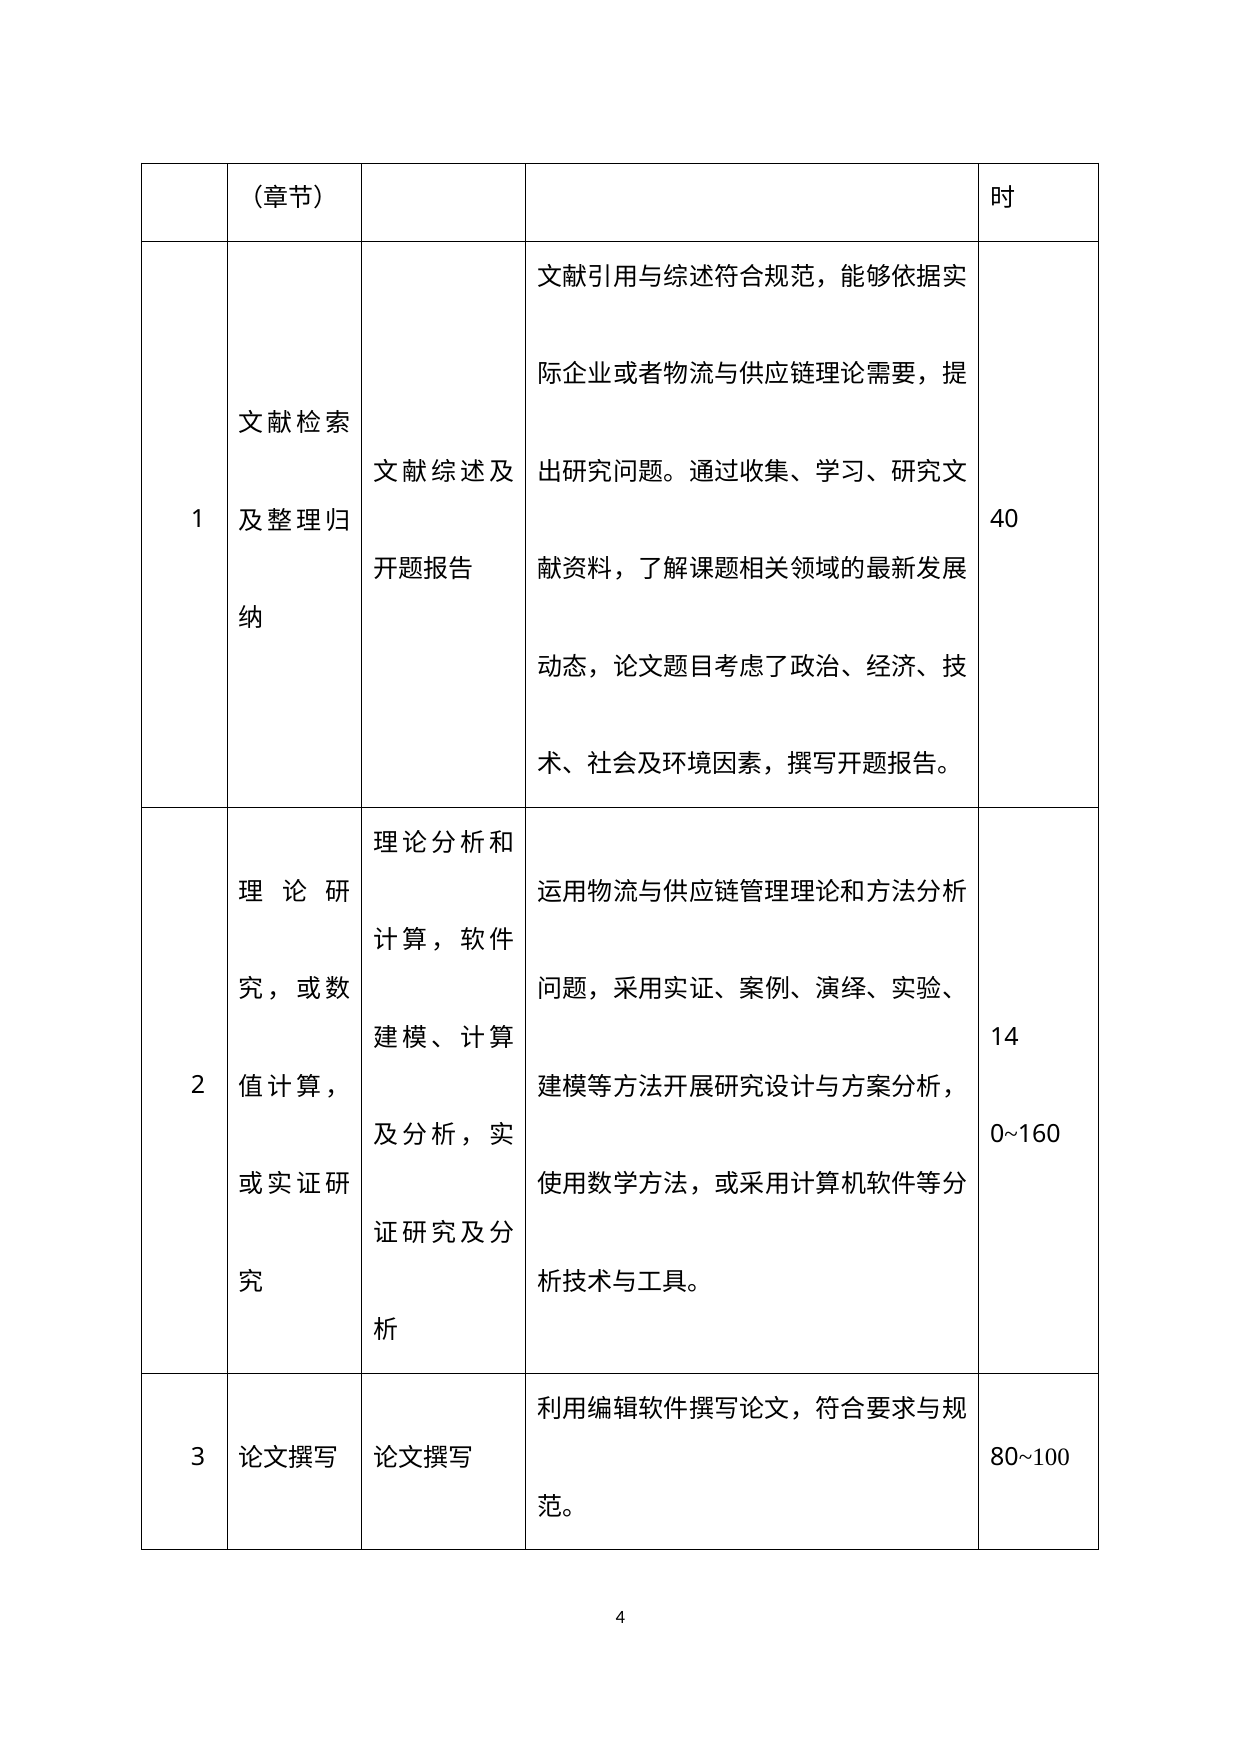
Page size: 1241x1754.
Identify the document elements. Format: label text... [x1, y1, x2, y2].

table_cell 140~160 [979, 808, 1098, 1373]
table_cell 论文撰写 [228, 1374, 361, 1549]
table_cell 2 [142, 808, 227, 1373]
table_header 教学要求 [526, 164, 978, 241]
table_header 知识单元（章节） [228, 164, 361, 241]
table_cell 80~100 [979, 1374, 1098, 1549]
table_cell 1 [142, 242, 227, 807]
table_header 知识点 [362, 164, 525, 241]
table_cell 40 [979, 242, 1098, 807]
table_cell 论文撰写 [362, 1374, 525, 1549]
table_cell 理论研究，或数值计算，或实证研究 [228, 808, 361, 1373]
table_header 推荐学时 [979, 164, 1098, 241]
table_cell 文献检索及整理归纳 [228, 242, 361, 807]
table_cell 文献引用与综述符合规范，能够依据实际企业或者物流与供应链理论需要，提出研究问题。通过收集、学习、研究文献资料，了解课题相关领域的最新发展动态，论文题目考虑了政治、经济、技术、社会及环境因素，撰写开题报告。 [526, 242, 978, 807]
table_cell 理论分析和计算，软件建模、计算及分析，实证研究及分析 [362, 808, 525, 1373]
table_header 序号 [142, 164, 227, 241]
table_cell 3 [142, 1374, 227, 1549]
table_cell 文献综述及开题报告 [362, 242, 525, 807]
table_cell 利用编辑软件撰写论文，符合要求与规范。 [526, 1374, 978, 1549]
table_cell 运用物流与供应链管理理论和方法分析问题，采用实证、案例、演绎、实验、建模等方法开展研究设计与方案分析，使用数学方法，或采用计算机软件等分析技术与工具。 [526, 808, 978, 1373]
